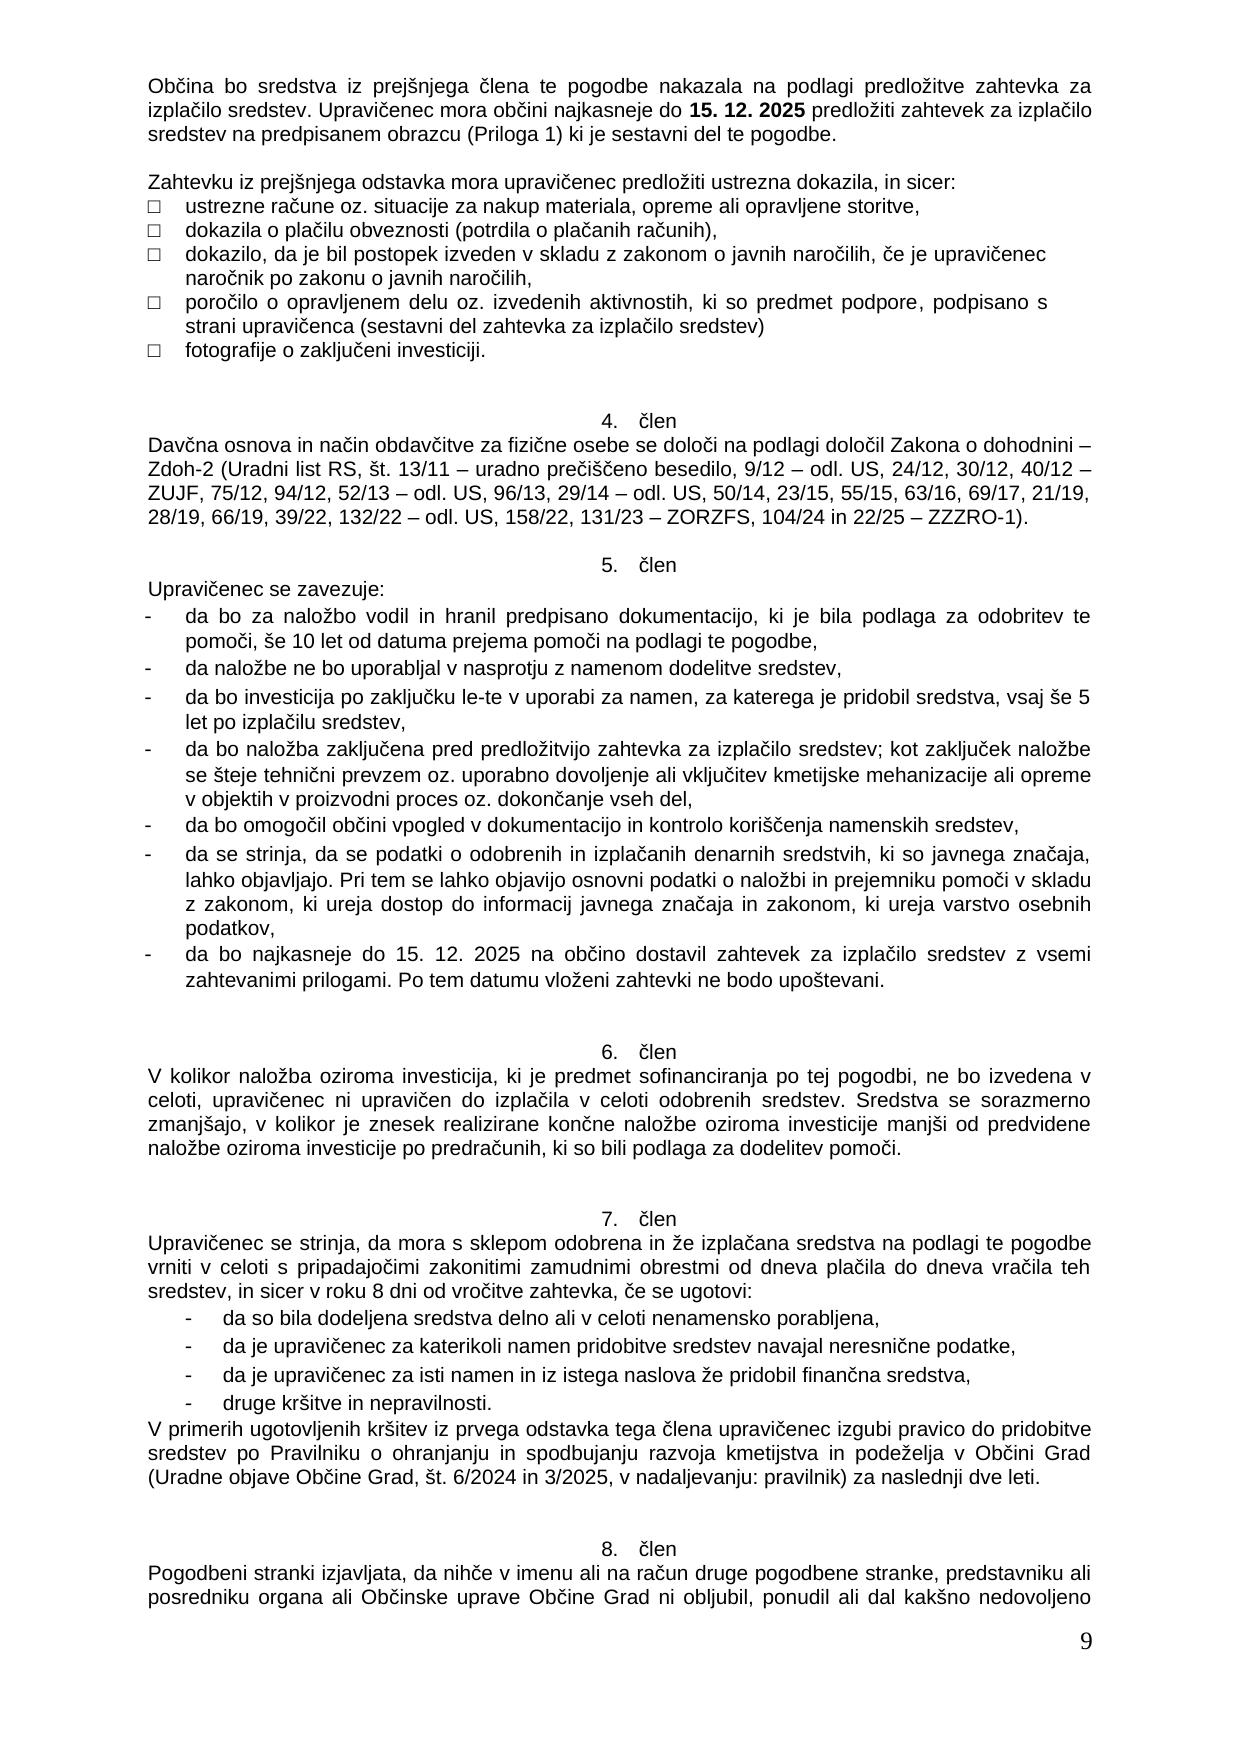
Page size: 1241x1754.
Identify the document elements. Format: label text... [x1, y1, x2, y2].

list druge kršitve in nepravilnosti. [185, 1388, 1092, 1417]
list fotografije o zaključeni investiciji. [148, 337, 1048, 361]
list člen [185, 553, 1092, 577]
list da se strinja, da se podatki o odobrenih in izplačanih denarnih sredstvih, ki so javnega značaja, lahko objavljajo. Pri tem se lahko objavijo osnovni podatki o naložbi in prejemniku pomoči v skladu z zakonom, ki ureja dostop do informacij javnega značaja in zakonom, ki ureja varstvo osebnih podatkov, [148, 839, 1092, 939]
list da je upravičenec za katerikoli namen pridobitve sredstev navajal neresnične podatke, [185, 1332, 1092, 1360]
list da bo najkasneje do 15. 12. 2025 na občino dostavil zahtevek za izplačilo sredstev z vsemi zahtevanimi prilogami. Po tem datumu vloženi zahtevki ne bodo upoštevani. [148, 939, 1092, 992]
list da naložbe ne bo uporabljal v nasprotju z namenom dodelitve sredstev, [148, 653, 1092, 682]
list člen [185, 409, 1092, 433]
list da bo za naložbo vodil in hranil predpisano dokumentacijo, ki je bila podlaga za odobritev te pomoči, še 10 let od datuma prejema pomoči na podlagi te pogodbe, [148, 601, 1092, 653]
list da bo naložba zaključena pred predložitvijo zahtevka za izplačilo sredstev; kot zaključek naložbe se šteje tehnični prevzem oz. uporabno dovoljenje ali vključitev kmetijske mehanizacije ali opreme v objektih v proizvodni proces oz. dokončanje vseh del, [148, 734, 1092, 811]
text V primerih ugotovljenih kršitev iz prvega odstavka tega člena upravičenec izgubi pravico do pridobitve sredstev po Pravilniku o ohranjanju in spodbujanju razvoja kmetijstva in podeželja v Občini Grad (Uradne objave Občine Grad, št. 6/2024 in 3/2025, v nadaljevanju: pravilnik) za naslednji dve leti. [148, 1417, 1092, 1489]
list člen [185, 1039, 1092, 1063]
list poročilo o opravljenem delu oz. izvedenih aktivnostih, ki so predmet podpore, podpisano s strani upravičenca (sestavni del zahtevka za izplačilo sredstev) [148, 289, 1048, 337]
text Občina bo sredstva iz prejšnjega člena te pogodbe nakazala na podlagi predložitve zahtevka za izplačilo sredstev. Upravičenec mora občini najkasneje do 15. 12. 2025 predložiti zahtevek za izplačilo sredstev na predpisanem obrazcu (Priloga 1) ki je sestavni del te pogodbe. [148, 74, 1092, 146]
text Upravičenec se strinja, da mora s sklepom odobrena in že izplačana sredstva na podlagi te pogodbe vrniti v celoti s pripadajočimi zakonitimi zamudnimi obrestmi od dneva plačila do dneva vračila teh sredstev, in sicer v roku 8 dni od vročitve zahtevka, če se ugotovi: [148, 1231, 1092, 1303]
list da je upravičenec za isti namen in iz istega naslova že pridobil finančna sredstva, [185, 1360, 1092, 1388]
text Davčna osnova in način obdavčitve za fizične osebe se določi na podlagi določil Zakona o dohodnini – Zdoh-2 (Uradni list RS, št. 13/11 – uradno prečiščeno besedilo, 9/12 – odl. US, 24/12, 30/12, 40/12 – ZUJF, 75/12, 94/12, 52/13 – odl. US, 96/13, 29/14 – odl. US, 50/14, 23/15, 55/15, 63/16, 69/17, 21/19, 28/19, 66/19, 39/22, 132/22 – odl. US, 158/22, 131/23 – ZORZFS, 104/24 in 22/25 – ZZZRO-1). [148, 433, 1092, 529]
list da bo omogočil občini vpogled v dokumentacijo in kontrolo koriščenja namenskih sredstev, [148, 811, 1092, 839]
text Upravičenec se zavezuje: [148, 577, 1092, 601]
list dokazila o plačilu obveznosti (potrdila o plačanih računih), [148, 218, 1048, 242]
list da so bila dodeljena sredstva delno ali v celoti nenamensko porabljena, [185, 1303, 1092, 1332]
text V kolikor naložba oziroma investicija, ki je predmet sofinanciranja po tej pogodbi, ne bo izvedena v celoti, upravičenec ni upravičen do izplačila v celoti odobrenih sredstev. Sredstva se sorazmerno zmanjšajo, v kolikor je znesek realizirane končne naložbe oziroma investicije manjši od predvidene naložbe oziroma investicije po predračunih, ki so bili podlaga za dodelitev pomoči. [148, 1063, 1092, 1159]
text Zahtevku iz prejšnjega odstavka mora upravičenec predložiti ustrezna dokazila, in sicer: [148, 170, 1092, 194]
list člen [185, 1207, 1092, 1231]
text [148, 1561, 1092, 1608]
list da bo investicija po zaključku le-te v uporabi za namen, za katerega je pridobil sredstva, vsaj še 5 let po izplačilu sredstev, [148, 682, 1092, 734]
list člen [185, 1537, 1092, 1561]
list ustrezne račune oz. situacije za nakup materiala, opreme ali opravljene storitve, [148, 194, 1048, 218]
list dokazilo, da je bil postopek izveden v skladu z zakonom o javnih naročilih, če je upravičenec naročnik po zakonu o javnih naročilih, [148, 242, 1048, 289]
